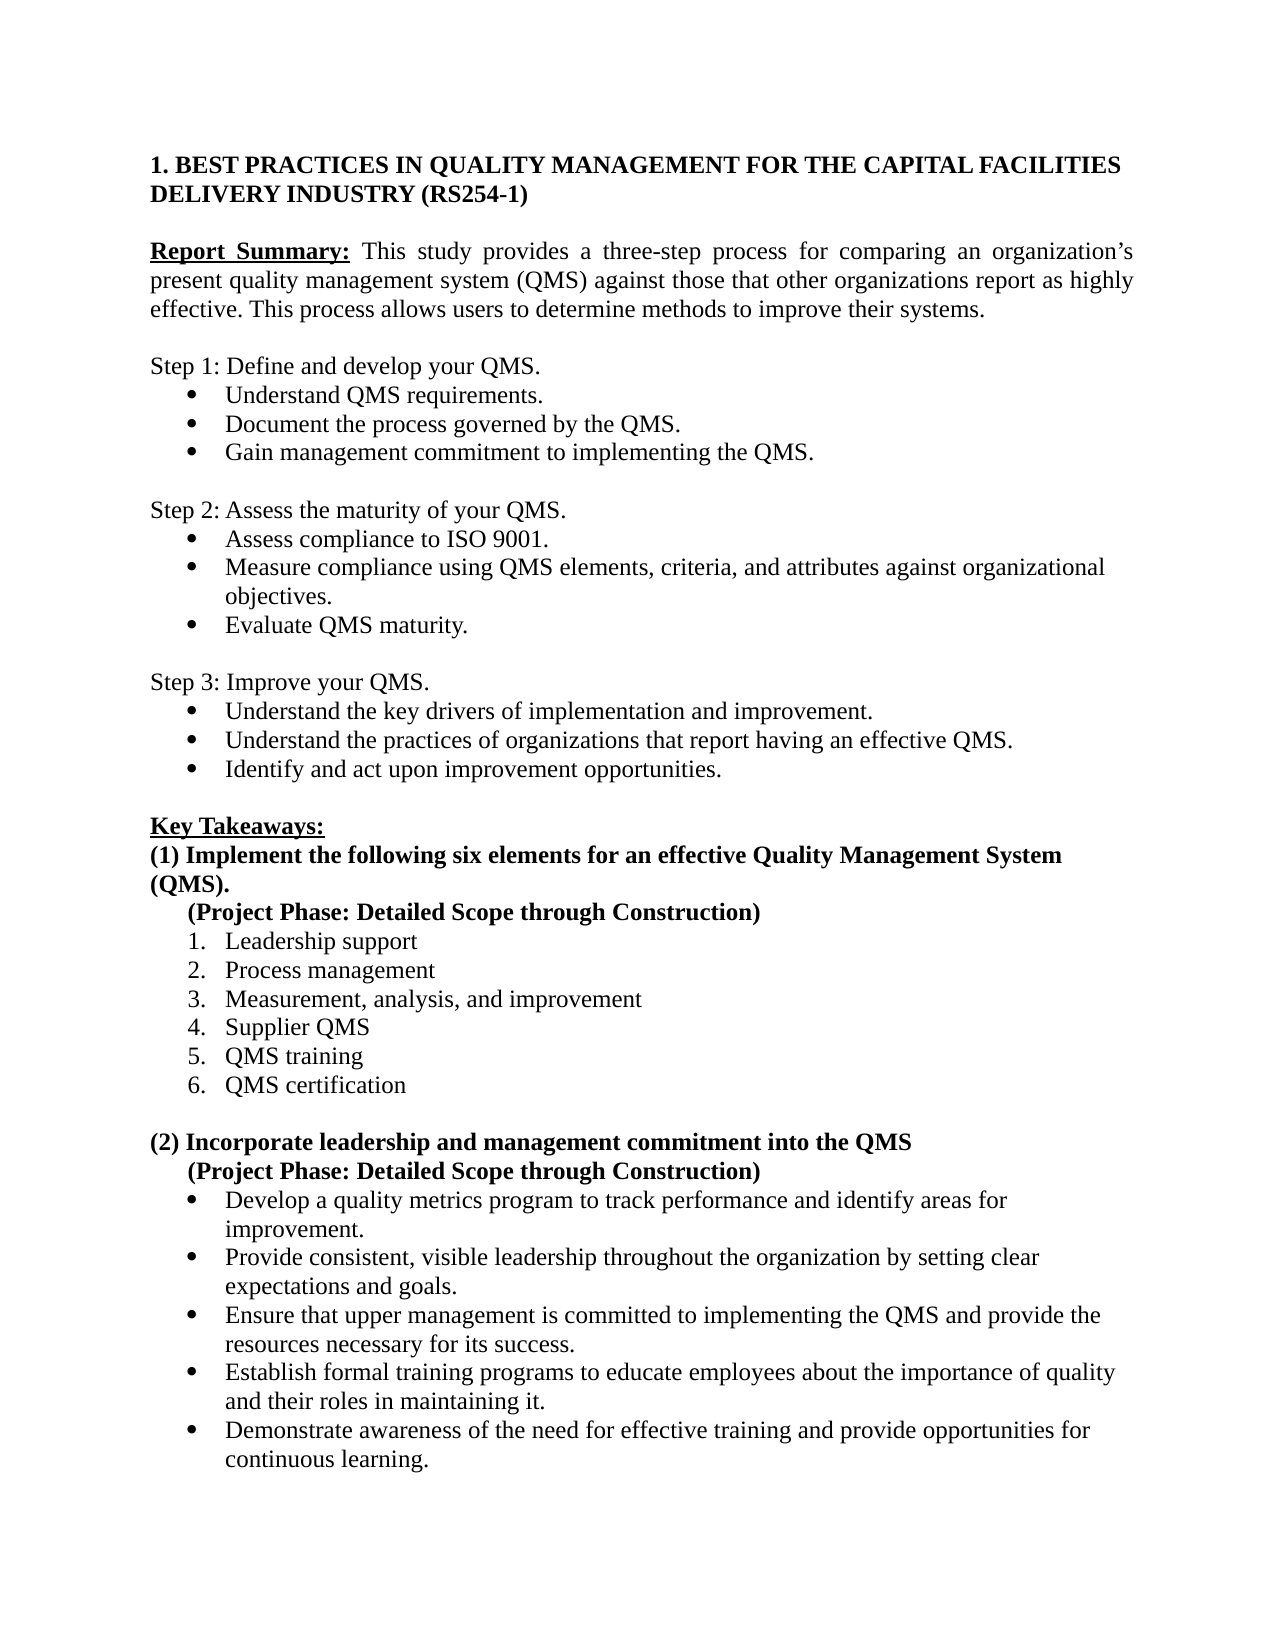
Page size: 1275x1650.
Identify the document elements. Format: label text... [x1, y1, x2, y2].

list Process management [187, 955, 1134, 984]
list Establish formal training programs to educate employees about the importance of quality and their roles in maintaining it. [187, 1357, 1134, 1415]
list Ensure that upper management is committed to implementing the QMS and provide the resources necessary for its success. [187, 1300, 1134, 1357]
subtitle (Project Phase: Detailed Scope through Construction) [150, 897, 1134, 926]
text Step 3: Improve your QMS. [150, 667, 1134, 696]
list Provide consistent, visible leadership throughout the organization by setting clear expectations and goals. [187, 1242, 1134, 1300]
list Evaluate QMS maturity. [187, 610, 1134, 639]
text Key Takeaways: [150, 811, 1134, 840]
list Understand the practices of organizations that report having an effective QMS. [187, 725, 1134, 754]
subtitle (2) Incorporate leadership and management commitment into the QMS [150, 1127, 1134, 1156]
list Document the process governed by the QMS. [187, 409, 1134, 437]
subtitle (Project Phase: Detailed Scope through Construction) [150, 1156, 1134, 1185]
text Step 1: Define and develop your QMS. [150, 351, 1134, 380]
list QMS certification [187, 1070, 1134, 1099]
list Understand the key drivers of implementation and improvement. [187, 696, 1134, 725]
list Measure compliance using QMS elements, criteria, and attributes against organizational objectives. [187, 552, 1134, 610]
subtitle 1. BEST PRACTICES IN QUALITY MANAGEMENT FOR THE CAPITAL FACILITIES DELIVERY INDUSTRY (RS254-1) [150, 150, 1134, 207]
list Develop a quality metrics program to track performance and identify areas for improvement. [187, 1185, 1134, 1242]
list Leadership support [187, 926, 1134, 955]
list Identify and act upon improvement opportunities. [187, 754, 1134, 782]
list Supplier QMS [187, 1012, 1134, 1041]
text Report Summary: This study provides a three-step process for comparing an organization’s present quality management system (QMS) against those that other organizations report as highly effective. This process allows users to determine methods to improve their systems. [150, 236, 1134, 322]
list Understand QMS requirements. [187, 380, 1134, 409]
list Measurement, analysis, and improvement [187, 984, 1134, 1012]
list QMS training [187, 1041, 1134, 1070]
subtitle (1) Implement the following six elements for an effective Quality Management System (QMS). [150, 840, 1134, 897]
list Gain management commitment to implementing the QMS. [187, 437, 1134, 466]
list Assess compliance to ISO 9001. [187, 524, 1134, 552]
list Demonstrate awareness of the need for effective training and provide opportunities for continuous learning. [187, 1415, 1134, 1472]
text Step 2: Assess the maturity of your QMS. [150, 495, 1134, 524]
